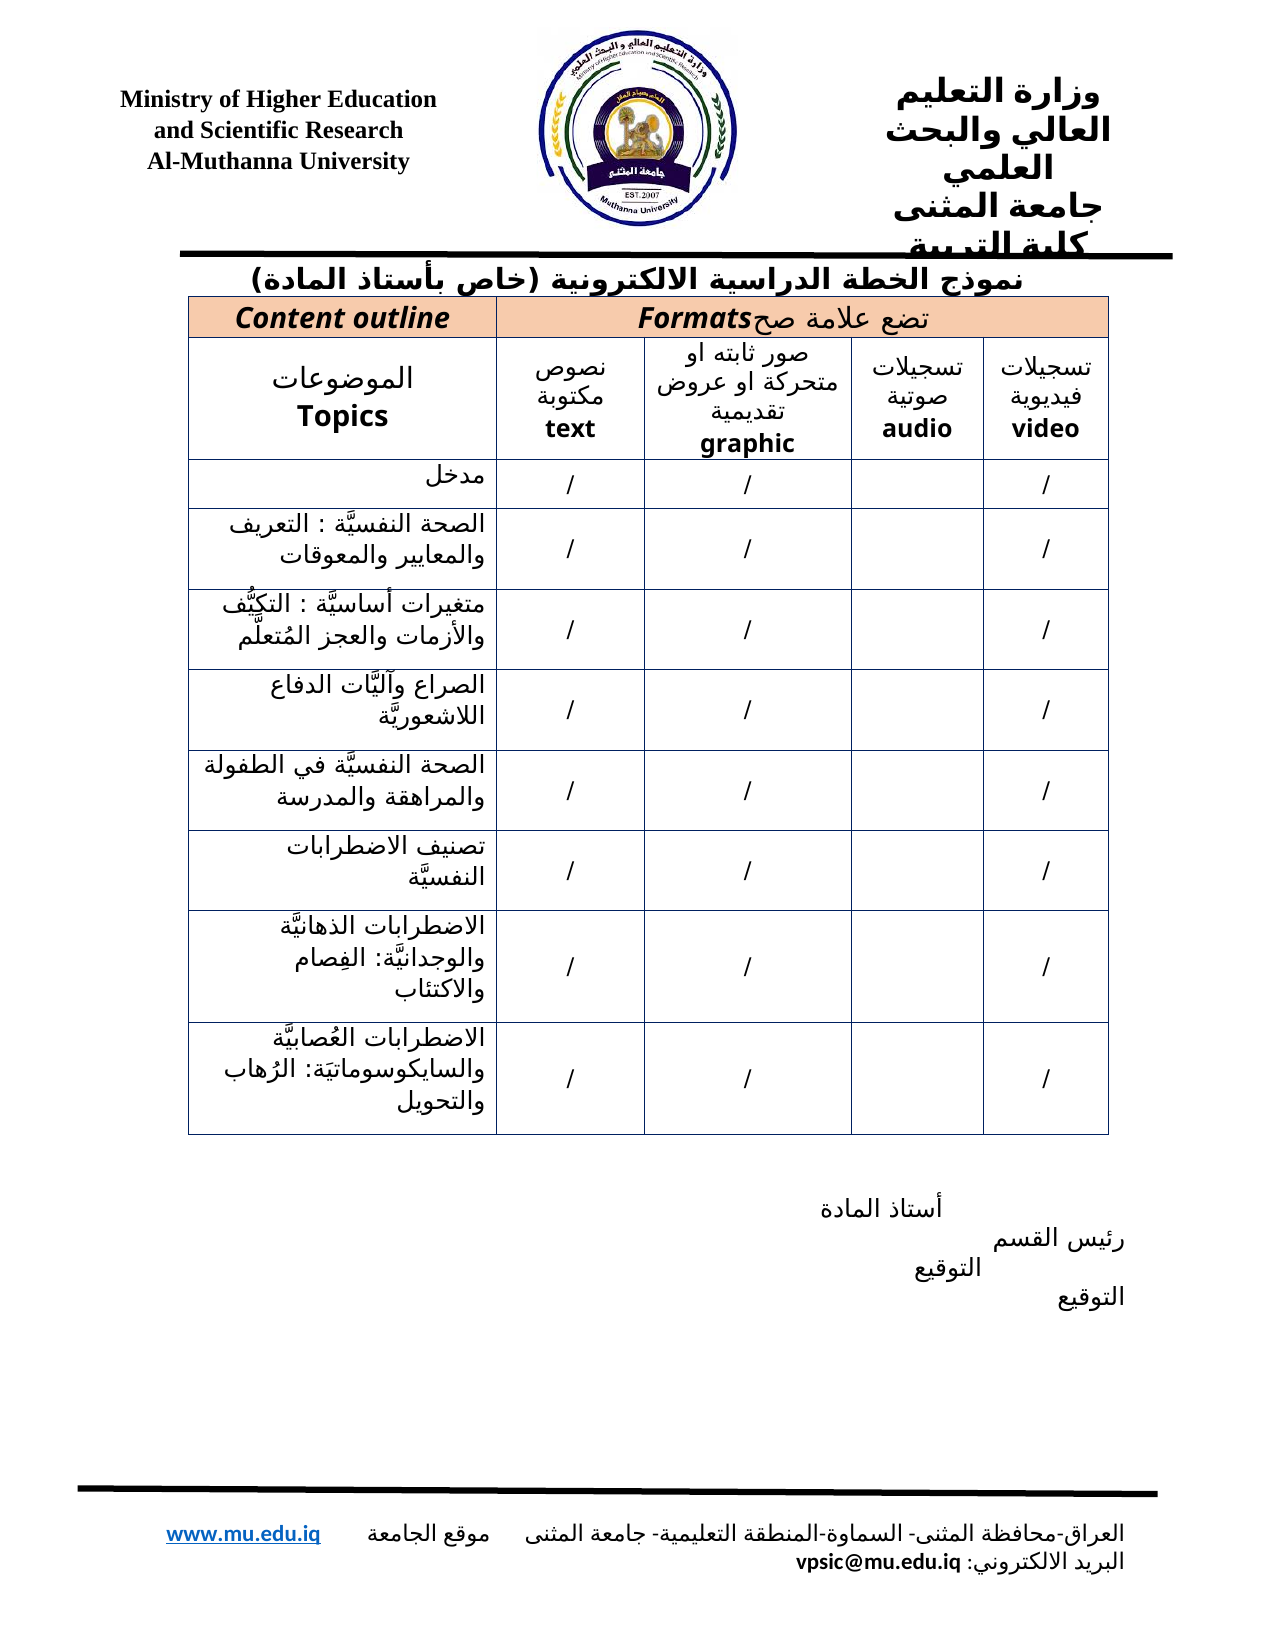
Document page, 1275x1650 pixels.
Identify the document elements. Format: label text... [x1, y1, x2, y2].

table_cell مدخل [189, 460, 496, 508]
table_cell / [984, 590, 1108, 669]
table_cell نصوص مكتوبة text [497, 338, 644, 459]
table_cell الاضطرابات الذهانيَّة والوجدانيَّة: الفِصام والاكتئاب [189, 911, 496, 1022]
table_cell / [497, 911, 644, 1022]
table_cell [852, 509, 983, 589]
text نموذج الخطة الدراسية الالكترونية (خاص بأستاذ المادة) [150, 262, 1125, 296]
table_cell / [984, 751, 1108, 830]
table_cell / [645, 509, 851, 589]
table_cell / [984, 1023, 1108, 1134]
table_cell [852, 1023, 983, 1134]
table_cell / [497, 831, 644, 910]
table_cell / [645, 831, 851, 910]
table_cell [852, 911, 983, 1022]
table_cell / [645, 590, 851, 669]
table_header تضع علامة صحFormats [497, 297, 1108, 337]
table_cell / [645, 670, 851, 749]
table_cell / [984, 460, 1108, 508]
table_cell / [497, 751, 644, 830]
text التوقيع التوقيع [150, 1253, 1125, 1311]
table_cell الاضطرابات العُصابيَّة والسايكوسوماتيَة: الرُهاب والتحويل [189, 1023, 496, 1134]
table_cell متغيرات أساسيَّة : التكيُّف والأزمات والعجز المُتعلَّم [189, 590, 496, 669]
table_cell / [497, 509, 644, 589]
table_cell / [497, 460, 644, 508]
text أستاذ المادة رئيس القسم [150, 1194, 1125, 1253]
table_cell / [984, 670, 1108, 749]
table_cell صور ثابته او متحركة او عروض تقديمية graphic [645, 338, 851, 459]
table_cell / [497, 590, 644, 669]
table_header Content outline [189, 297, 496, 337]
table_cell تصنيف الاضطرابات النفسيَّة [189, 831, 496, 910]
table_cell / [984, 509, 1108, 589]
table_cell الصحة النفسيَّة : التعريف والمعايير والمعوقات [189, 509, 496, 589]
table_cell [852, 831, 983, 910]
table_cell / [645, 911, 851, 1022]
table_cell [852, 751, 983, 830]
table_cell [852, 460, 983, 508]
table_cell / [645, 751, 851, 830]
table_cell الموضوعات Topics [189, 338, 496, 459]
table_cell الصحة النفسيَّة في الطفولة والمراهقة والمدرسة [189, 751, 496, 830]
picture [536, 27, 739, 229]
table_cell تسجيلات صوتية audio [852, 338, 983, 459]
table_cell / [984, 831, 1108, 910]
table_cell / [497, 1023, 644, 1134]
table_cell [852, 590, 983, 669]
table_cell / [645, 1023, 851, 1134]
table_cell / [984, 911, 1108, 1022]
table_cell / [645, 460, 851, 508]
table_cell الصراع وآليَّات الدفاع اللاشعوريَّة [189, 670, 496, 749]
table_cell / [497, 670, 644, 749]
table_cell تسجيلات فيديوية video [984, 338, 1108, 459]
table_cell [852, 670, 983, 749]
